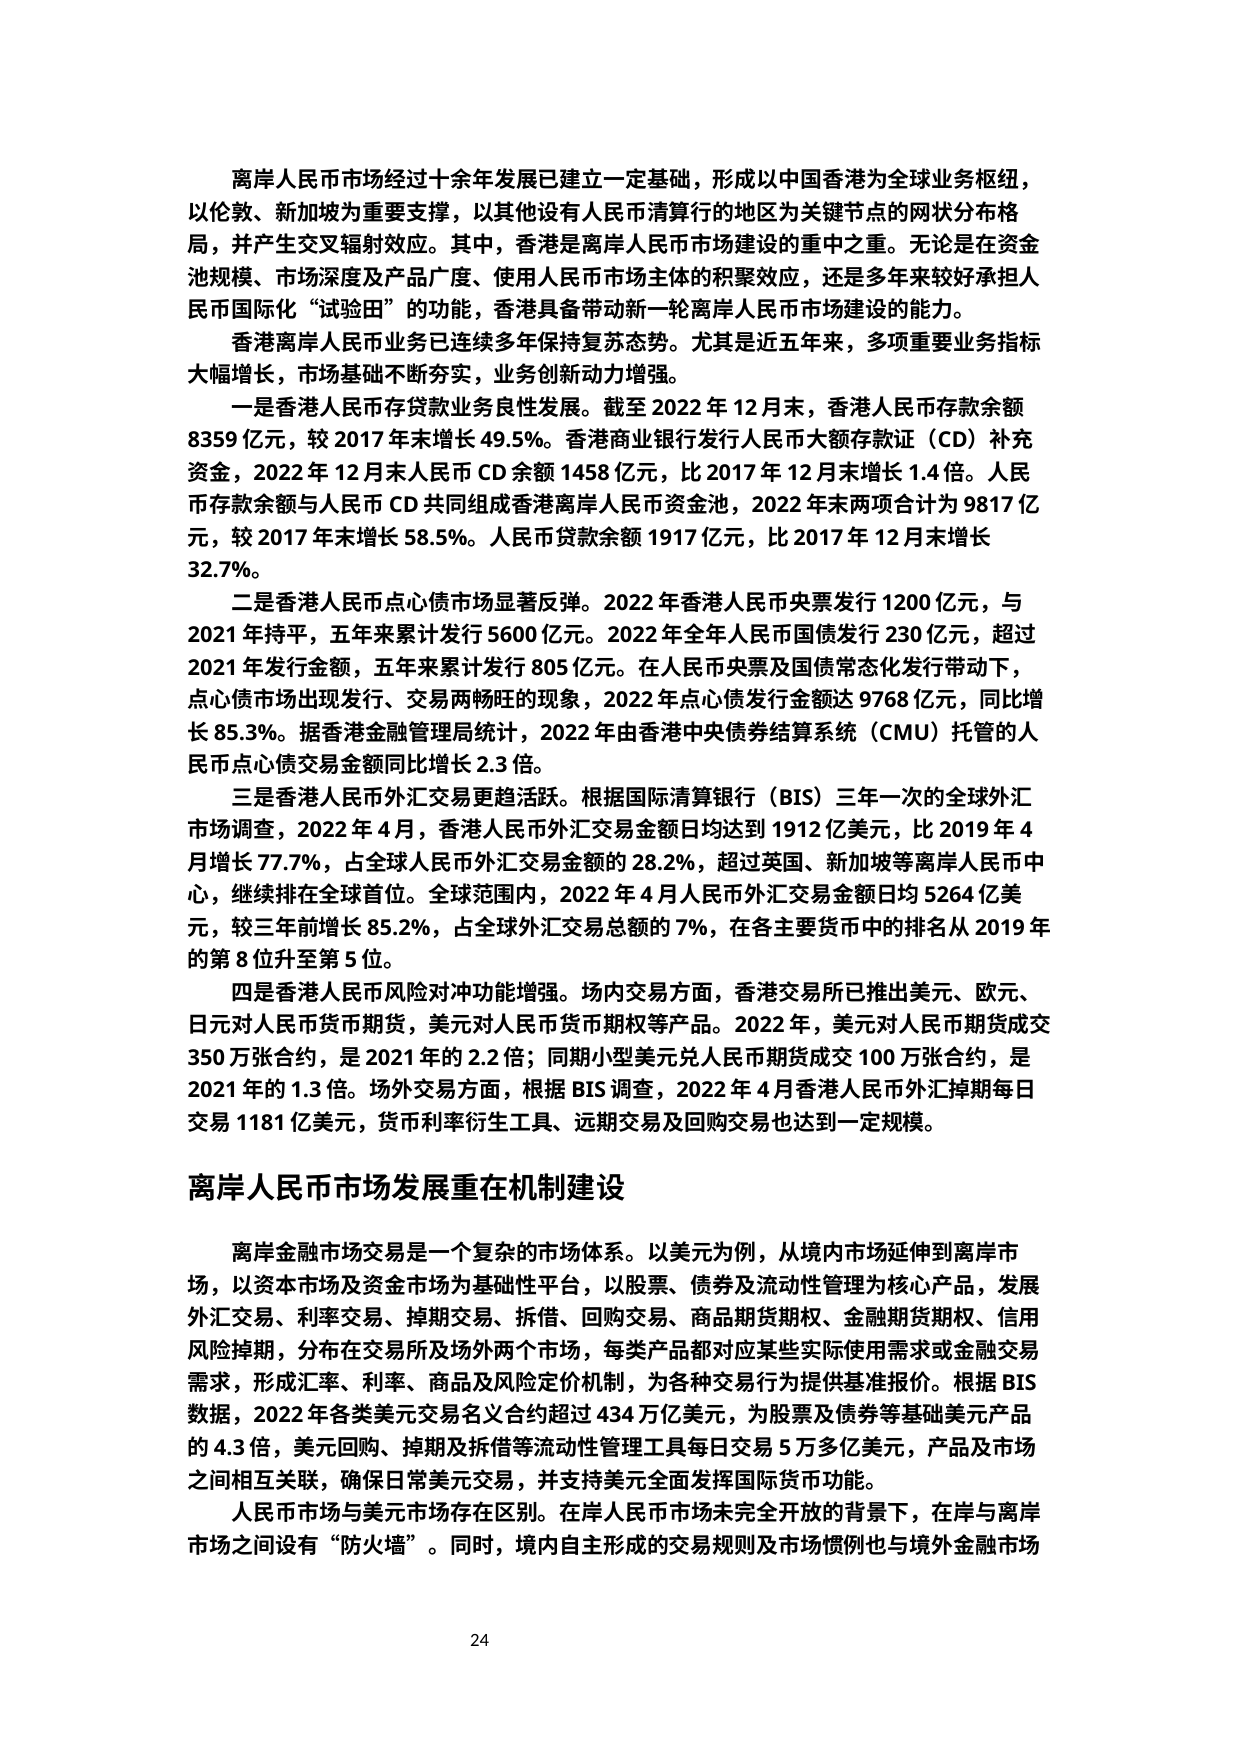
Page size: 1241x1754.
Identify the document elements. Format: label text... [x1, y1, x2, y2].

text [187, 1495, 1053, 1560]
text 一是香港人民币存贷款业务良性发展。截至2022年12月末，香港人民币存款余额8359亿元，较2017年末增长49.5%。香港商业银行发行人民币大额存款证（CD）补充资金，2022年12月末人民币CD余额1458亿元，比2017年12月末增长1.4倍。人民币存款余额与人民币CD共同组成香港离岸人民币资金池，2022年末两项合计为9817亿元，较2017年末增长58.5%。人民币贷款余额1917亿元，比2017年12月末增长32.7%。 [187, 389, 1053, 584]
text 二是香港人民币点心债市场显著反弹。2022年香港人民币央票发行1200亿元，与2021年持平，五年来累计发行5600亿元。2022年全年人民币国债发行230亿元，超过2021年发行金额，五年来累计发行805亿元。在人民币央票及国债常态化发行带动下，点心债市场出现发行、交易两畅旺的现象，2022年点心债发行金额达9768亿元，同比增长85.3%。据香港金融管理局统计，2022年由香港中央债券结算系统（CMU）托管的人民币点心债交易金额同比增长2.3倍。 [187, 584, 1053, 779]
text 离岸金融市场交易是一个复杂的市场体系。以美元为例，从境内市场延伸到离岸市场，以资本市场及资金市场为基础性平台，以股票、债券及流动性管理为核心产品，发展外汇交易、利率交易、掉期交易、拆借、回购交易、商品期货期权、金融期货期权、信用风险掉期，分布在交易所及场外两个市场，每类产品都对应某些实际使用需求或金融交易需求，形成汇率、利率、商品及风险定价机制，为各种交易行为提供基准报价。根据BIS数据，2022年各类美元交易名义合约超过434万亿美元，为股票及债券等基础美元产品的4.3倍，美元回购、掉期及拆借等流动性管理工具每日交易5万多亿美元，产品及市场之间相互关联，确保日常美元交易，并支持美元全面发挥国际货币功能。 [187, 1235, 1053, 1495]
text 香港离岸人民币业务已连续多年保持复苏态势。尤其是近五年来，多项重要业务指标大幅增长，市场基础不断夯实，业务创新动力增强。 [187, 324, 1053, 389]
text 离岸人民币市场经过十余年发展已建立一定基础，形成以中国香港为全球业务枢纽，以伦敦、新加坡为重要支撑，以其他设有人民币清算行的地区为关键节点的网状分布格局，并产生交叉辐射效应。其中，香港是离岸人民币市场建设的重中之重。无论是在资金池规模、市场深度及产品广度、使用人民币市场主体的积聚效应，还是多年来较好承担人民币国际化“试验田”的功能，香港具备带动新一轮离岸人民币市场建设的能力。 [187, 162, 1053, 324]
text 离岸人民币市场发展重在机制建设 [187, 1153, 1053, 1218]
text 三是香港人民币外汇交易更趋活跃。根据国际清算银行（BIS）三年一次的全球外汇市场调查，2022年4月，香港人民币外汇交易金额日均达到1912亿美元，比2019年4月增长77.7%，占全球人民币外汇交易金额的28.2%，超过英国、新加坡等离岸人民币中心，继续排在全球首位。全球范围内，2022年4月人民币外汇交易金额日均5264亿美元，较三年前增长85.2%，占全球外汇交易总额的7%，在各主要货币中的排名从2019年的第8位升至第5位。 [187, 779, 1053, 974]
text 四是香港人民币风险对冲功能增强。场内交易方面，香港交易所已推出美元、欧元、日元对人民币货币期货，美元对人民币货币期权等产品。2022年，美元对人民币期货成交350万张合约，是2021年的2.2倍；同期小型美元兑人民币期货成交100万张合约，是2021年的1.3倍。场外交易方面，根据BIS调查，2022年4月香港人民币外汇掉期每日交易1181亿美元，货币利率衍生工具、远期交易及回购交易也达到一定规模。 [187, 974, 1053, 1137]
